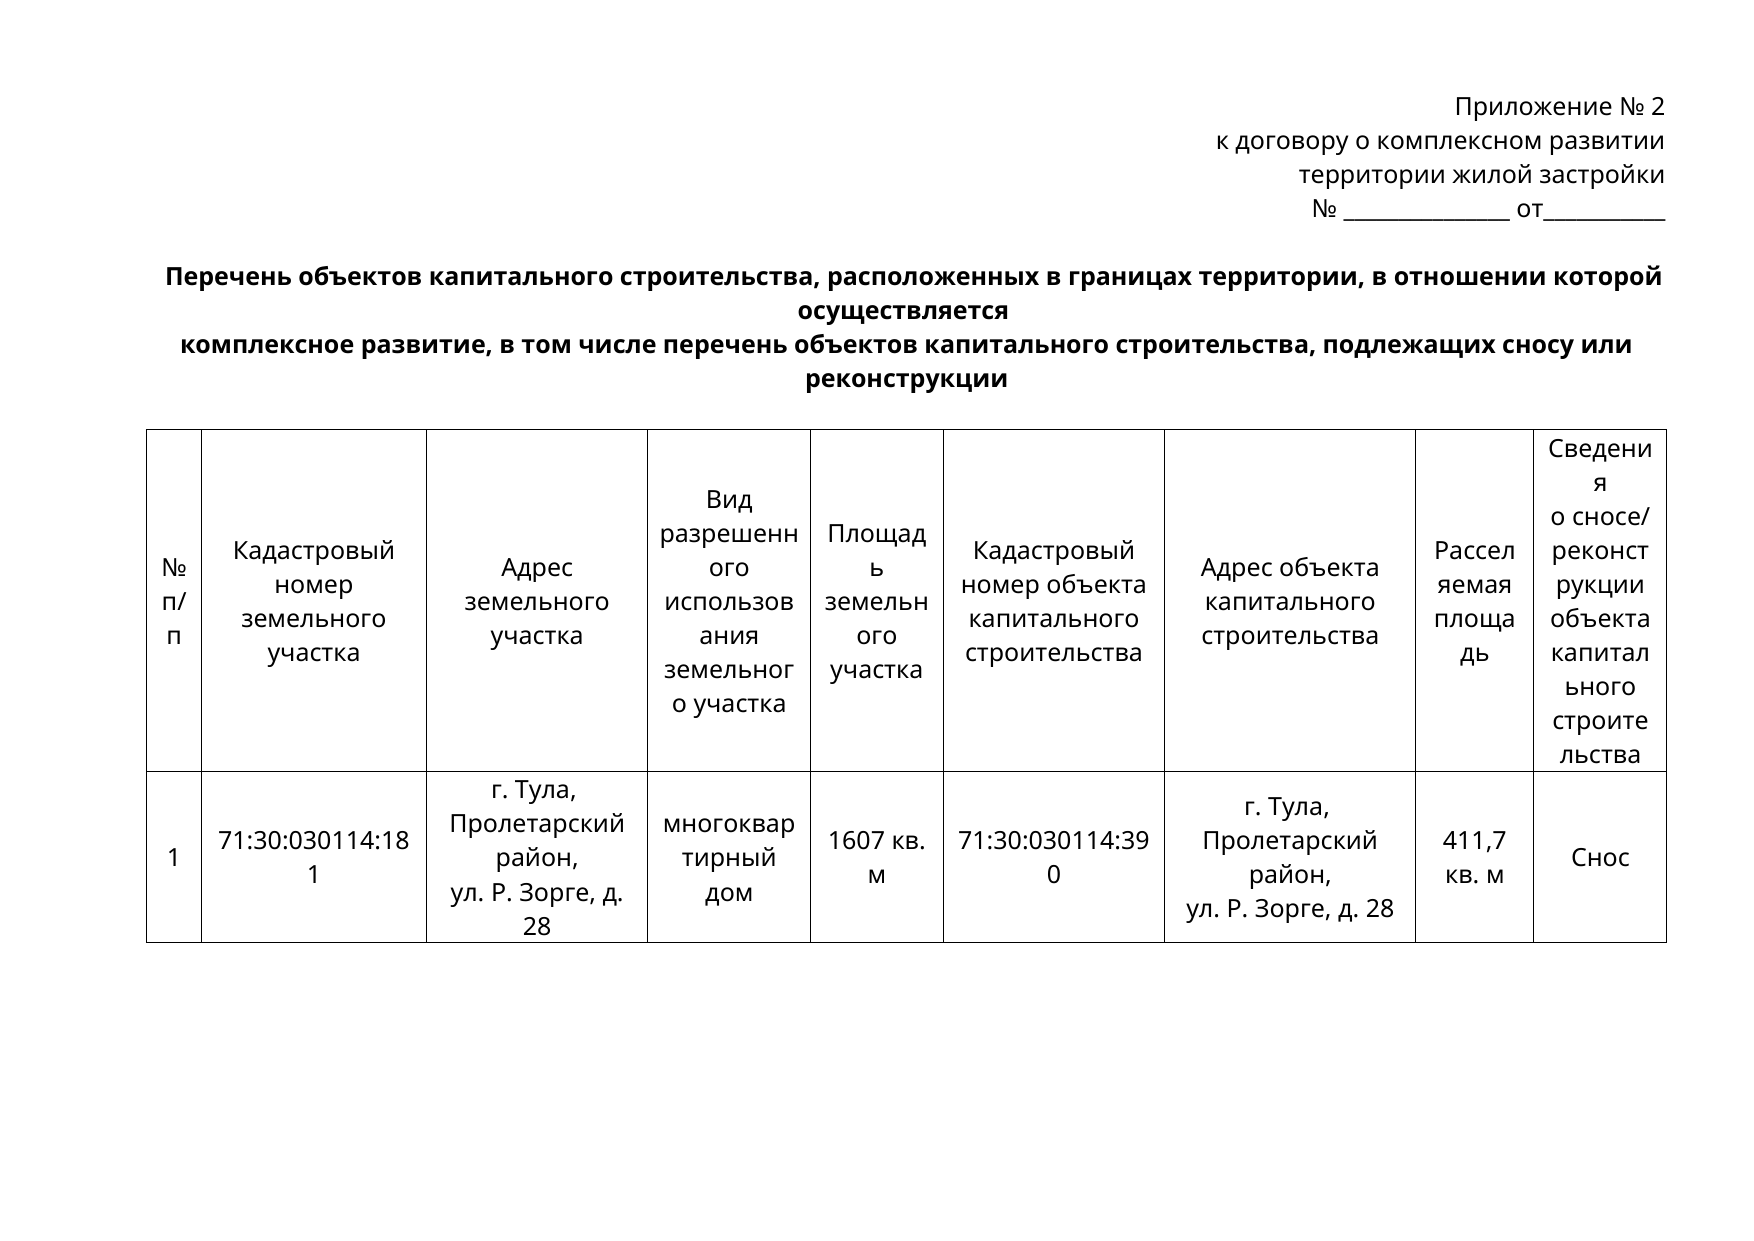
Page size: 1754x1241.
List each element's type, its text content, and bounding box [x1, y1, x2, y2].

table_cell г. Тула, Пролетарский район, ул. Р. Зорге, д. 28 [427, 772, 647, 942]
table_header Сведения о сносе/ реконструкции объекта капитального строительства [1534, 430, 1666, 771]
text Перечень объектов капитального строительства, расположенных в границах территории, в отношении которой осуществляется комплексное развитие, в том числе перечень объектов капитального строительства, подлежащих сносу или реконструкции [148, 259, 1665, 395]
table_cell г. Тула, Пролетарский район, ул. Р. Зорге, д. 28 [1165, 772, 1415, 942]
table_header Адрес земельного участка [427, 430, 647, 771]
text к договору о комплексном развитии [664, 123, 1665, 157]
text территории жилой застройки [664, 157, 1665, 191]
table_cell 411,7 кв. м [1416, 772, 1533, 942]
table_cell Снос [1534, 772, 1666, 942]
table_header № п/п [147, 430, 201, 771]
table_header Расселяемая площадь [1416, 430, 1533, 771]
table_header Вид разрешенного использования земельного участка [648, 430, 810, 771]
table_header Кадастровый номер земельного участка [202, 430, 426, 771]
table_header Адрес объекта капитального строительства [1165, 430, 1415, 771]
table_header Кадастровый номер объекта капитального строительства [944, 430, 1164, 771]
table_cell 71:30:030114:181 [202, 772, 426, 942]
text № _______________ от___________ [664, 191, 1665, 225]
table_cell многоквартирный дом [648, 772, 810, 942]
table_cell 1607 кв. м [811, 772, 943, 942]
table_cell 1 [147, 772, 201, 942]
text Приложение № 2 [148, 89, 1665, 123]
table_header Площадь земельного участка [811, 430, 943, 771]
table_cell 71:30:030114:390 [944, 772, 1164, 942]
